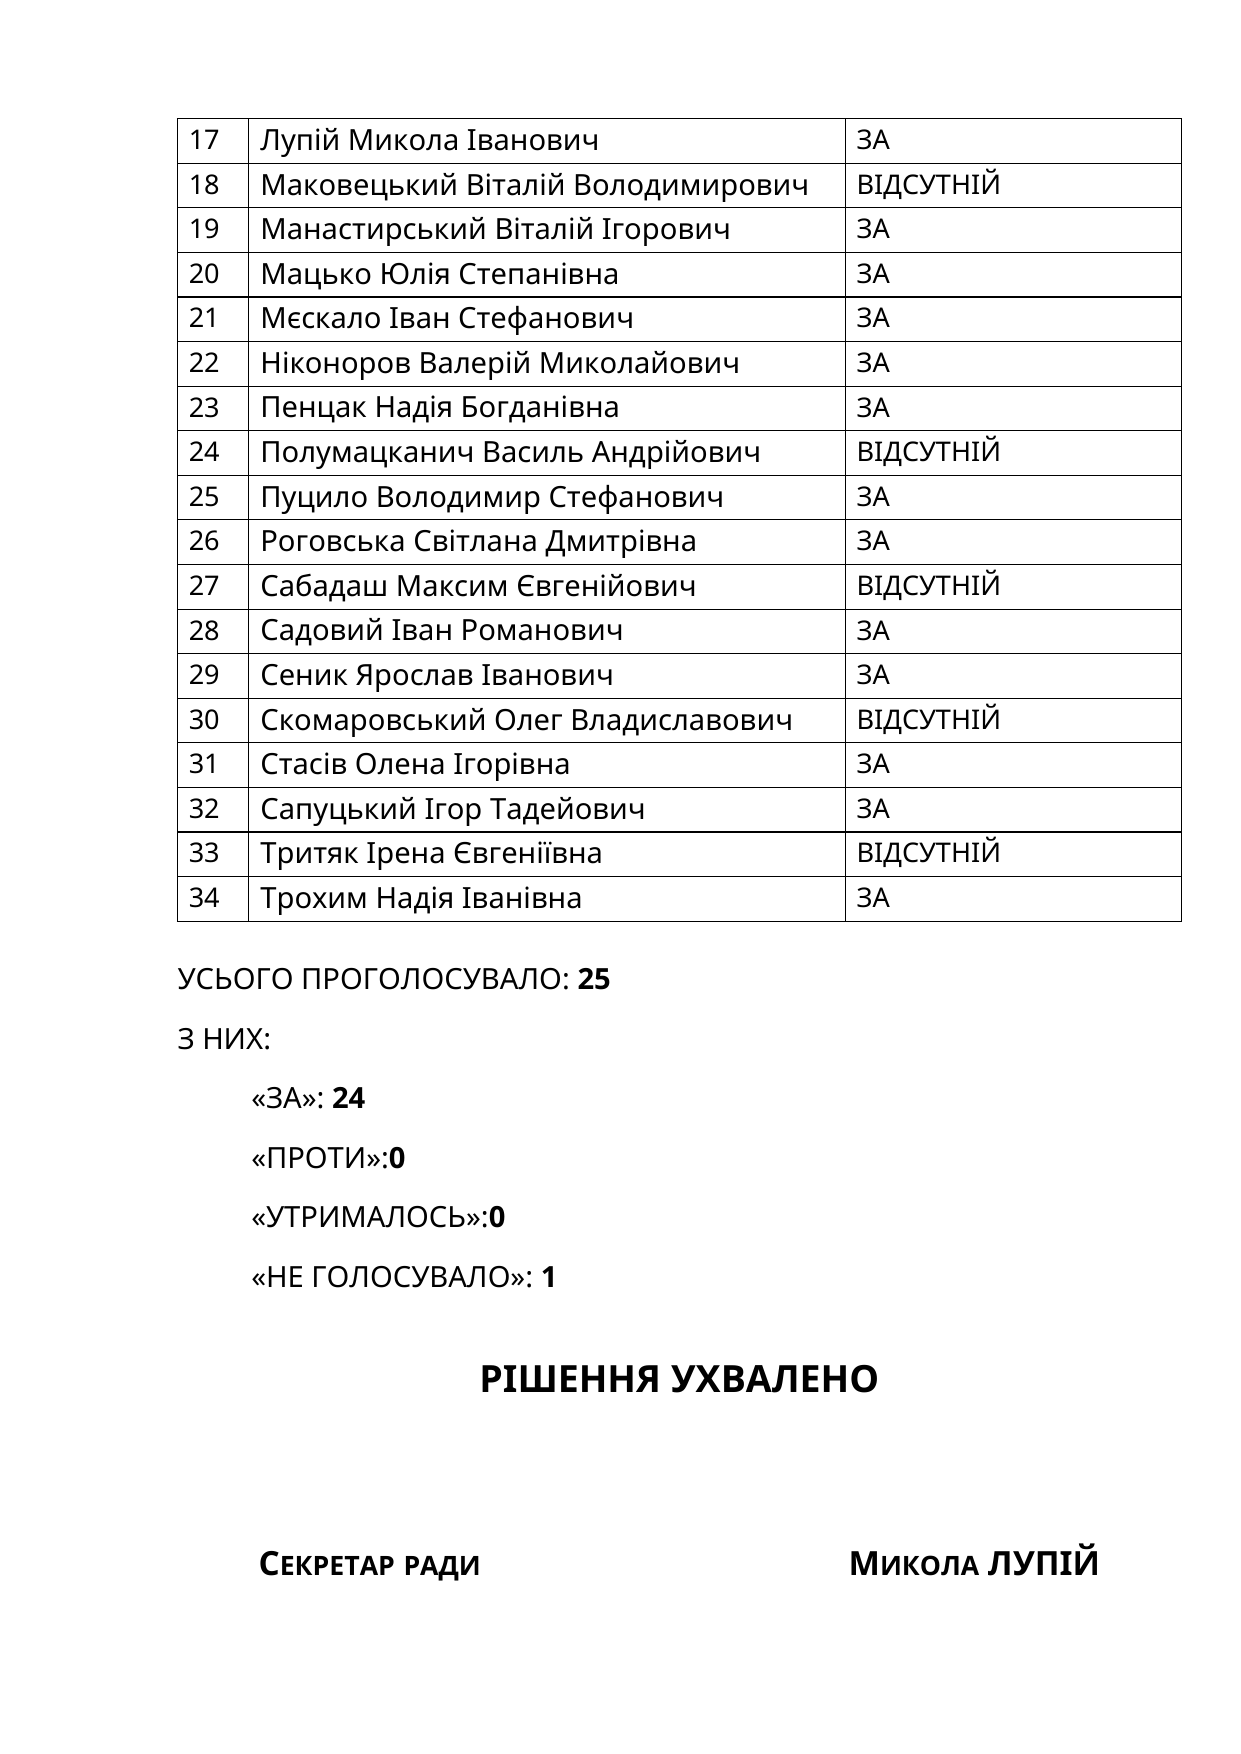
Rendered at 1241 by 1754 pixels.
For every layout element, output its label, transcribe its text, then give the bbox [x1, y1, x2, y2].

table_cell Манастирський Віталій Ігорович [249, 208, 845, 252]
table_cell 26 [178, 520, 248, 564]
table_cell 18 [178, 164, 248, 207]
table_cell 24 [178, 431, 248, 475]
text «НЕ ГОЛОСУВАЛО»: 1 [177, 1256, 1181, 1296]
table_cell 17 [178, 119, 248, 163]
table_cell ЗА [846, 520, 1181, 564]
table_cell ЗА [846, 298, 1181, 341]
table_cell Лупій Микола Іванович [249, 119, 845, 163]
table_cell ЗА [846, 387, 1181, 430]
table_cell Пенцак Надія Богданівна [249, 387, 845, 430]
table_cell 20 [178, 253, 248, 296]
text «УТРИМАЛОСЬ»:0 [177, 1196, 1181, 1236]
table_cell 31 [178, 743, 248, 787]
text «ЗА»: 24 [177, 1077, 1181, 1117]
table_cell Сеник Ярослав Іванович [249, 654, 845, 698]
table_cell Скомаровський Олег Владиславович [249, 699, 845, 742]
table_cell 33 [178, 833, 248, 876]
table_cell ЗА [846, 253, 1181, 296]
table_cell Трохим Надія Іванівна [249, 877, 845, 921]
table_cell 22 [178, 342, 248, 386]
table_cell Мацько Юлія Степанівна [249, 253, 845, 296]
text Секретар ради Микола ЛУПІЙ [177, 1539, 1181, 1585]
table_cell ЗА [846, 877, 1181, 921]
table_cell Садовий Іван Романович [249, 610, 845, 653]
text РІШЕННЯ УХВАЛЕНО [177, 1352, 1181, 1403]
table_cell ЗА [846, 743, 1181, 787]
table_cell Ніконоров Валерій Миколайович [249, 342, 845, 386]
table_cell 21 [178, 298, 248, 341]
table_cell Маковецький Віталій Володимирович [249, 164, 845, 207]
table_cell ВІДСУТНІЙ [846, 699, 1181, 742]
table_cell ВІДСУТНІЙ [846, 565, 1181, 608]
table_cell ВІДСУТНІЙ [846, 431, 1181, 475]
text Усього проголосувало: 25 [177, 958, 1181, 998]
text З НИХ: [177, 1018, 1181, 1058]
table_cell Мєскало Іван Стефанович [249, 298, 845, 341]
table_cell ЗА [846, 119, 1181, 163]
table_cell Тритяк Ірена Євгеніївна [249, 833, 845, 876]
table_cell Сабадаш Максим Євгенійович [249, 565, 845, 608]
table_cell ЗА [846, 610, 1181, 653]
table_cell 28 [178, 610, 248, 653]
table_cell ВІДСУТНІЙ [846, 833, 1181, 876]
table_cell 25 [178, 476, 248, 519]
table_cell 32 [178, 788, 248, 831]
table_cell Роговська Світлана Дмитрівна [249, 520, 845, 564]
table_cell Сапуцький Ігор Тадейович [249, 788, 845, 831]
table_cell 23 [178, 387, 248, 430]
table_cell ЗА [846, 788, 1181, 831]
table_cell Пуцило Володимир Стефанович [249, 476, 845, 519]
table_cell Стасів Олена Ігорівна [249, 743, 845, 787]
text «ПРОТИ»:0 [177, 1137, 1181, 1177]
table_cell 30 [178, 699, 248, 742]
table_cell ЗА [846, 342, 1181, 386]
table_cell ВІДСУТНІЙ [846, 164, 1181, 207]
table_cell 34 [178, 877, 248, 921]
table_cell 29 [178, 654, 248, 698]
table_cell ЗА [846, 654, 1181, 698]
table_cell Полумацканич Василь Андрійович [249, 431, 845, 475]
table_cell 19 [178, 208, 248, 252]
table_cell ЗА [846, 476, 1181, 519]
table_cell ЗА [846, 208, 1181, 252]
table_cell 27 [178, 565, 248, 608]
